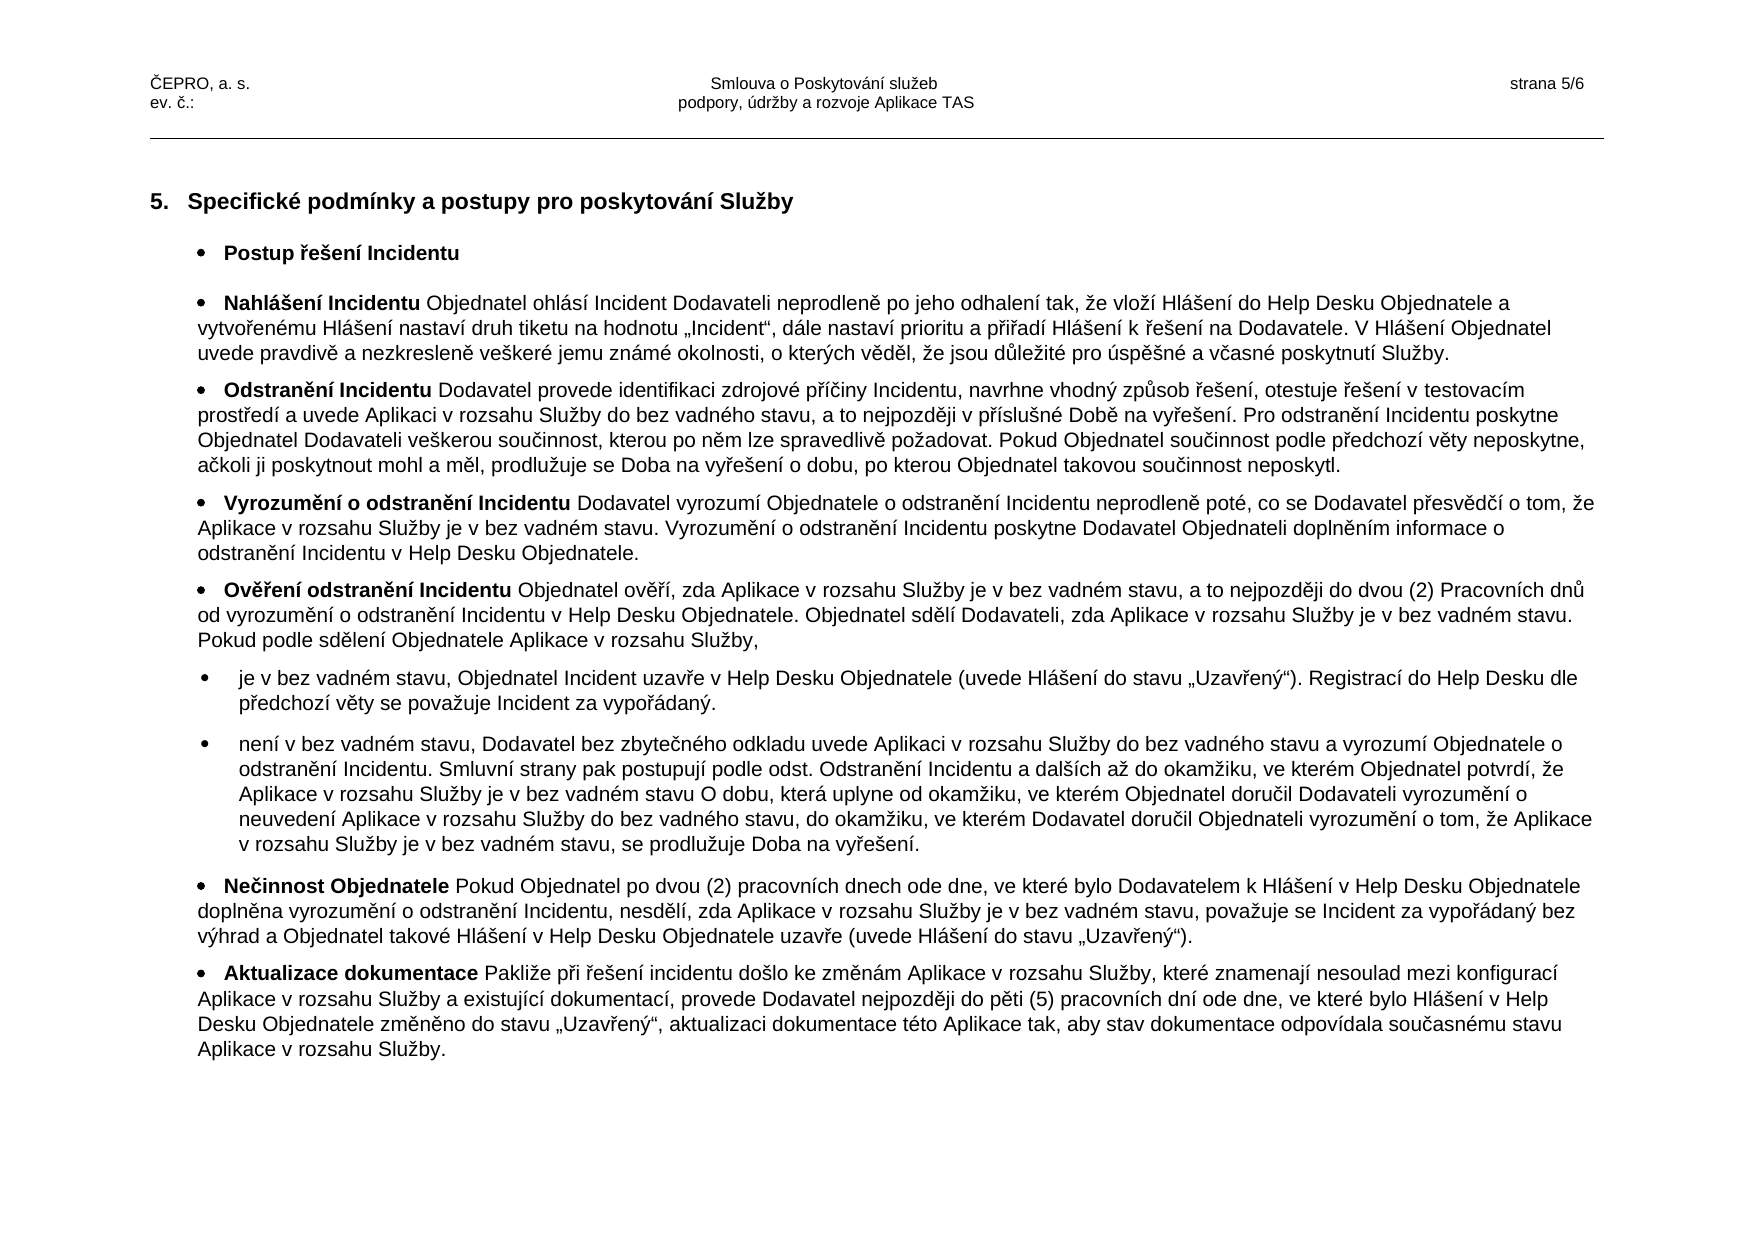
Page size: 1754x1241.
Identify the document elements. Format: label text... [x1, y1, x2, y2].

list Postup řešení Incidentu [197, 239, 1604, 264]
list není v bez vadném stavu, Dodavatel bez zbytečného odkladu uvede Aplikaci v rozsahu Služby do bez vadného stavu a vyrozumí Objednatele o odstranění Incidentu. Smluvní strany pak postupují podle odst. Odstranění Incidentu a dalších až do okamžiku, ve kterém Objednatel potvrdí, že Aplikace v rozsahu Služby je v bez vadném stavu O dobu, která uplyne od okamžiku, ve kterém Objednatel doručil Dodavateli vyrozumění o neuvedení Aplikace v rozsahu Služby do bez vadného stavu, do okamžiku, ve kterém Dodavatel doručil Objednateli vyrozumění o tom, že Aplikace v rozsahu Služby je v bez vadném stavu, se prodlužuje Doba na vyřešení. [201, 731, 1604, 856]
list Aktualizace dokumentace Pakliže při řešení incidentu došlo ke změnám Aplikace v rozsahu Služby, které znamenají nesoulad mezi konfigurací Aplikace v rozsahu Služby a existující dokumentací, provede Dodavatel nejpozději do pěti (5) pracovních dní ode dne, ve které bylo Hlášení v Help Desku Objednatele změněno do stavu „Uzavřený“, aktualizaci dokumentace této Aplikace tak, aby stav dokumentace odpovídala současnému stavu Aplikace v rozsahu Služby. [197, 960, 1604, 1060]
list Vyrozumění o odstranění Incidentu Dodavatel vyrozumí Objednatele o odstranění Incidentu neprodleně poté, co se Dodavatel přesvědčí o tom, že Aplikace v rozsahu Služby je v bez vadném stavu. Vyrozumění o odstranění Incidentu poskytne Dodavatel Objednateli doplněním informace o odstranění Incidentu v Help Desku Objednatele. [197, 489, 1604, 564]
list Specifické podmínky a postupy pro poskytování Služby [150, 188, 1604, 214]
list Nečinnost Objednatele Pokud Objednatel po dvou (2) pracovních dnech ode dne, ve které bylo Dodavatelem k Hlášení v Help Desku Objednatele doplněna vyrozumění o odstranění Incidentu, nesdělí, zda Aplikace v rozsahu Služby je v bez vadném stavu, považuje se Incident za vypořádaný bez výhrad a Objednatel takové Hlášení v Help Desku Objednatele uzavře (uvede Hlášení do stavu „Uzavřený“). [197, 873, 1604, 948]
list Odstranění Incidentu Dodavatel provede identifikaci zdrojové příčiny Incidentu, navrhne vhodný způsob řešení, otestuje řešení v testovacím prostředí a uvede Aplikaci v rozsahu Služby do bez vadného stavu, a to nejpozději v příslušné Době na vyřešení. Pro odstranění Incidentu poskytne Objednatel Dodavateli veškerou součinnost, kterou po něm lze spravedlivě požadovat. Pokud Objednatel součinnost podle předchozí věty neposkytne, ačkoli ji poskytnout mohl a měl, prodlužuje se Doba na vyřešení o dobu, po kterou Objednatel takovou součinnost neposkytl. [197, 377, 1604, 477]
list Ověření odstranění Incidentu Objednatel ověří, zda Aplikace v rozsahu Služby je v bez vadném stavu, a to nejpozději do dvou (2) Pracovních dnů od vyrozumění o odstranění Incidentu v Help Desku Objednatele. Objednatel sdělí Dodavateli, zda Aplikace v rozsahu Služby je v bez vadném stavu. Pokud podle sdělení Objednatele Aplikace v rozsahu Služby, [197, 577, 1604, 652]
list Nahlášení Incidentu Objednatel ohlásí Incident Dodavateli neprodleně po jeho odhalení tak, že vloží Hlášení do Help Desku Objednatele a vytvořenému Hlášení nastaví druh tiketu na hodnotu „Incident“, dále nastaví prioritu a přiřadí Hlášení k řešení na Dodavatele. V Hlášení Objednatel uvede pravdivě a nezkresleně veškeré jemu známé okolnosti, o kterých věděl, že jsou důležité pro úspěšné a včasné poskytnutí Služby. [197, 289, 1604, 364]
list je v bez vadném stavu, Objednatel Incident uzavře v Help Desku Objednatele (uvede Hlášení do stavu „Uzavřený“). Registrací do Help Desku dle předchozí věty se považuje Incident za vypořádaný. [201, 664, 1604, 714]
